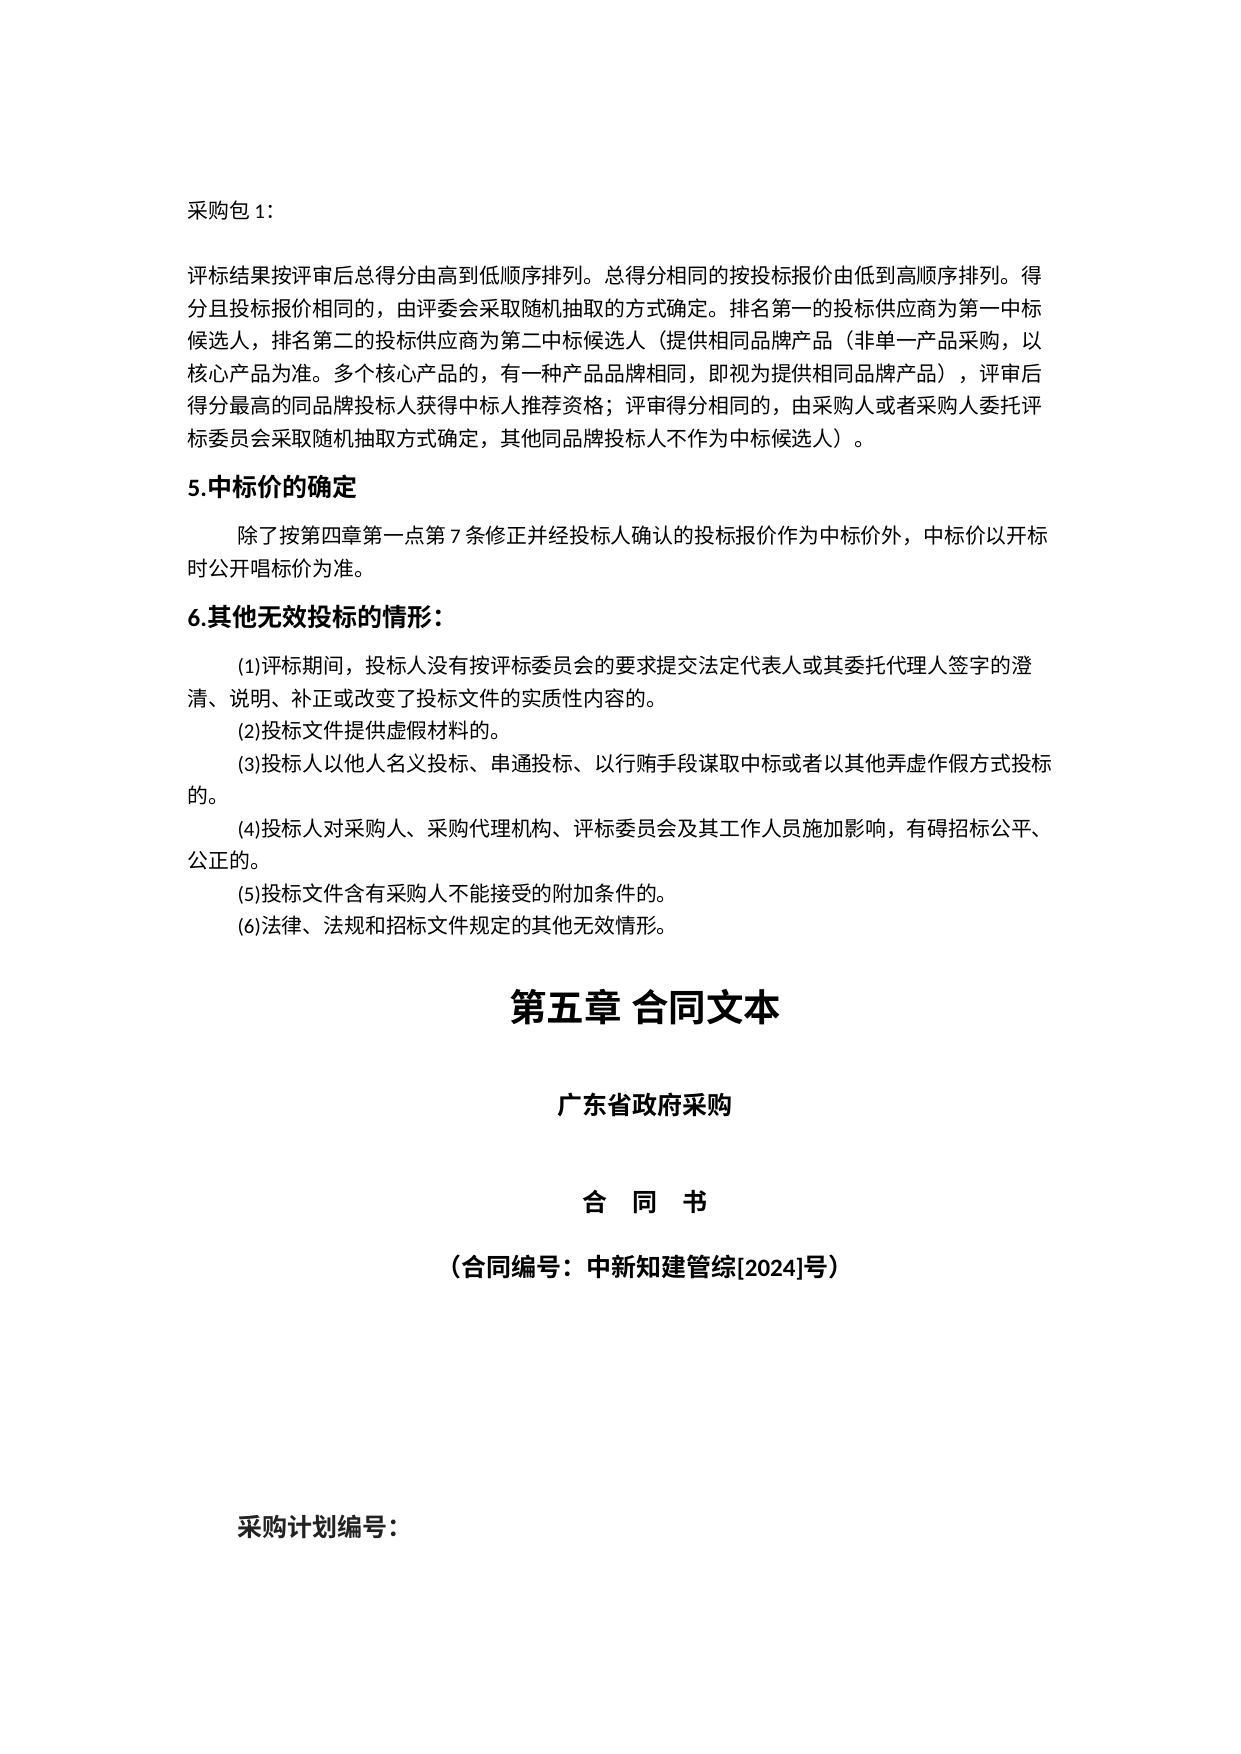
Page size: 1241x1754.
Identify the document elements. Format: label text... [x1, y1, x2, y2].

text (6)法律、法规和招标文件规定的其他无效情形。 [187, 909, 1053, 942]
text (4)投标人对采购人、采购代理机构、评标委员会及其工作人员施加影响，有碍招标公平、公正的。 [187, 812, 1053, 877]
text （合同编号：中新知建管综[2024]号） [187, 1234, 1053, 1462]
text 广东省政府采购 [187, 1072, 1053, 1137]
text (2)投标文件提供虚假材料的。 [187, 714, 1053, 747]
text (5)投标文件含有采购人不能接受的附加条件的。 [187, 877, 1053, 909]
text 评标结果按评审后总得分由高到低顺序排列。总得分相同的按投标报价由低到高顺序排列。得分且投标报价相同的，由评委会采取随机抽取的方式确定。排名第一的投标供应商为第一中标候选人，排名第二的投标供应商为第二中标候选人（提供相同品牌产品（非单一产品采购，以核心产品为准。多个核心产品的，有一种产品品牌相同，即视为提供相同品牌产品），评审后得分最高的同品牌投标人获得中标人推荐资格；评审得分相同的，由采购人或者采购人委托评标委员会采取随机抽取方式确定，其他同品牌投标人不作为中标候选人）。 [187, 259, 1053, 454]
text (1)评标期间，投标人没有按评标委员会的要求提交法定代表人或其委托代理人签字的澄清、说明、补正或改变了投标文件的实质性内容的。 [187, 649, 1053, 714]
text 第五章 合同文本 [187, 974, 1053, 1039]
text 5.中标价的确定 [187, 454, 1053, 519]
text 采购计划编号： [187, 1494, 1053, 1559]
text (3)投标人以他人名义投标、串通投标、以行贿手段谋取中标或者以其他弄虚作假方式投标的。 [187, 747, 1053, 812]
text 6.其他无效投标的情形： [187, 584, 1053, 649]
text 除了按第四章第一点第7条修正并经投标人确认的投标报价作为中标价外，中标价以开标时公开唱标价为准。 [187, 519, 1053, 584]
text 采购包1： [187, 194, 1053, 227]
text 合 同 书 [187, 1169, 1053, 1234]
